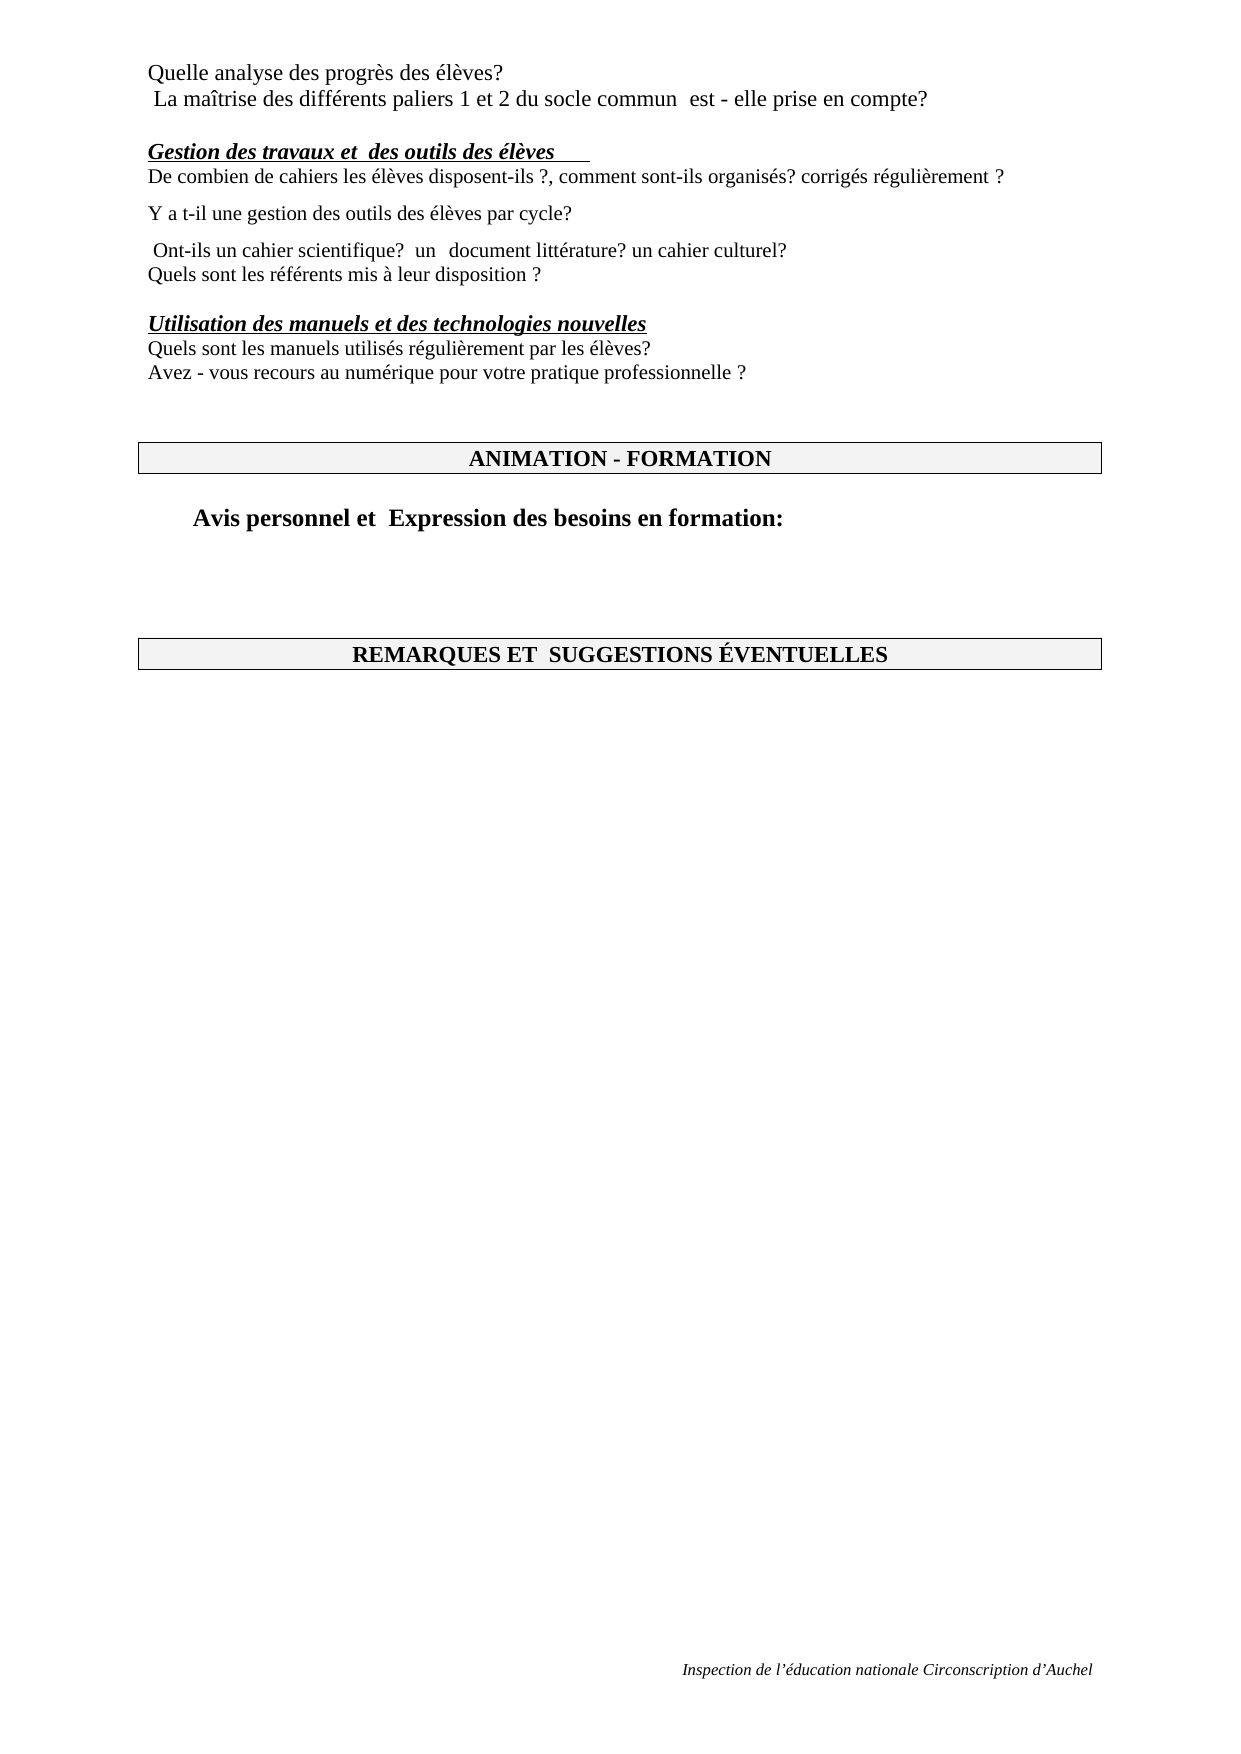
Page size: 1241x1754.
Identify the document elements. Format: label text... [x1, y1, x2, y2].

subtitle Remarques et suggestions éventuelles [139, 639, 1101, 669]
text Y a t-il une gestion des outils des élèves par cycle? [148, 201, 1092, 225]
text Quels sont les manuels utilisés régulièrement par les élèves? [148, 336, 1092, 360]
text Avis personnel et Expression des besoins en formation: [193, 503, 1092, 532]
text Ont-ils un cahier scientifique? un document littérature? un cahier culturel? [148, 238, 1092, 262]
subtitle ANIMATION - FORMATION [139, 443, 1101, 473]
text De combien de cahiers les élèves disposent-ils ?, comment sont-ils organisés? corrigés régulièrement ? [148, 164, 1092, 188]
subtitle Utilisation des manuels et des technologies nouvelles [148, 310, 1092, 336]
subtitle Quelle analyse des progrès des élèves? [148, 59, 1092, 85]
subtitle Gestion des travaux et des outils des élèves [148, 138, 1092, 164]
subtitle La maîtrise des différents paliers 1 et 2 du socle commun est - elle prise en compte? [148, 85, 1092, 112]
text Quels sont les référents mis à leur disposition ? [148, 262, 1092, 286]
text Avez - vous recours au numérique pour votre pratique professionnelle ? [148, 360, 1092, 384]
